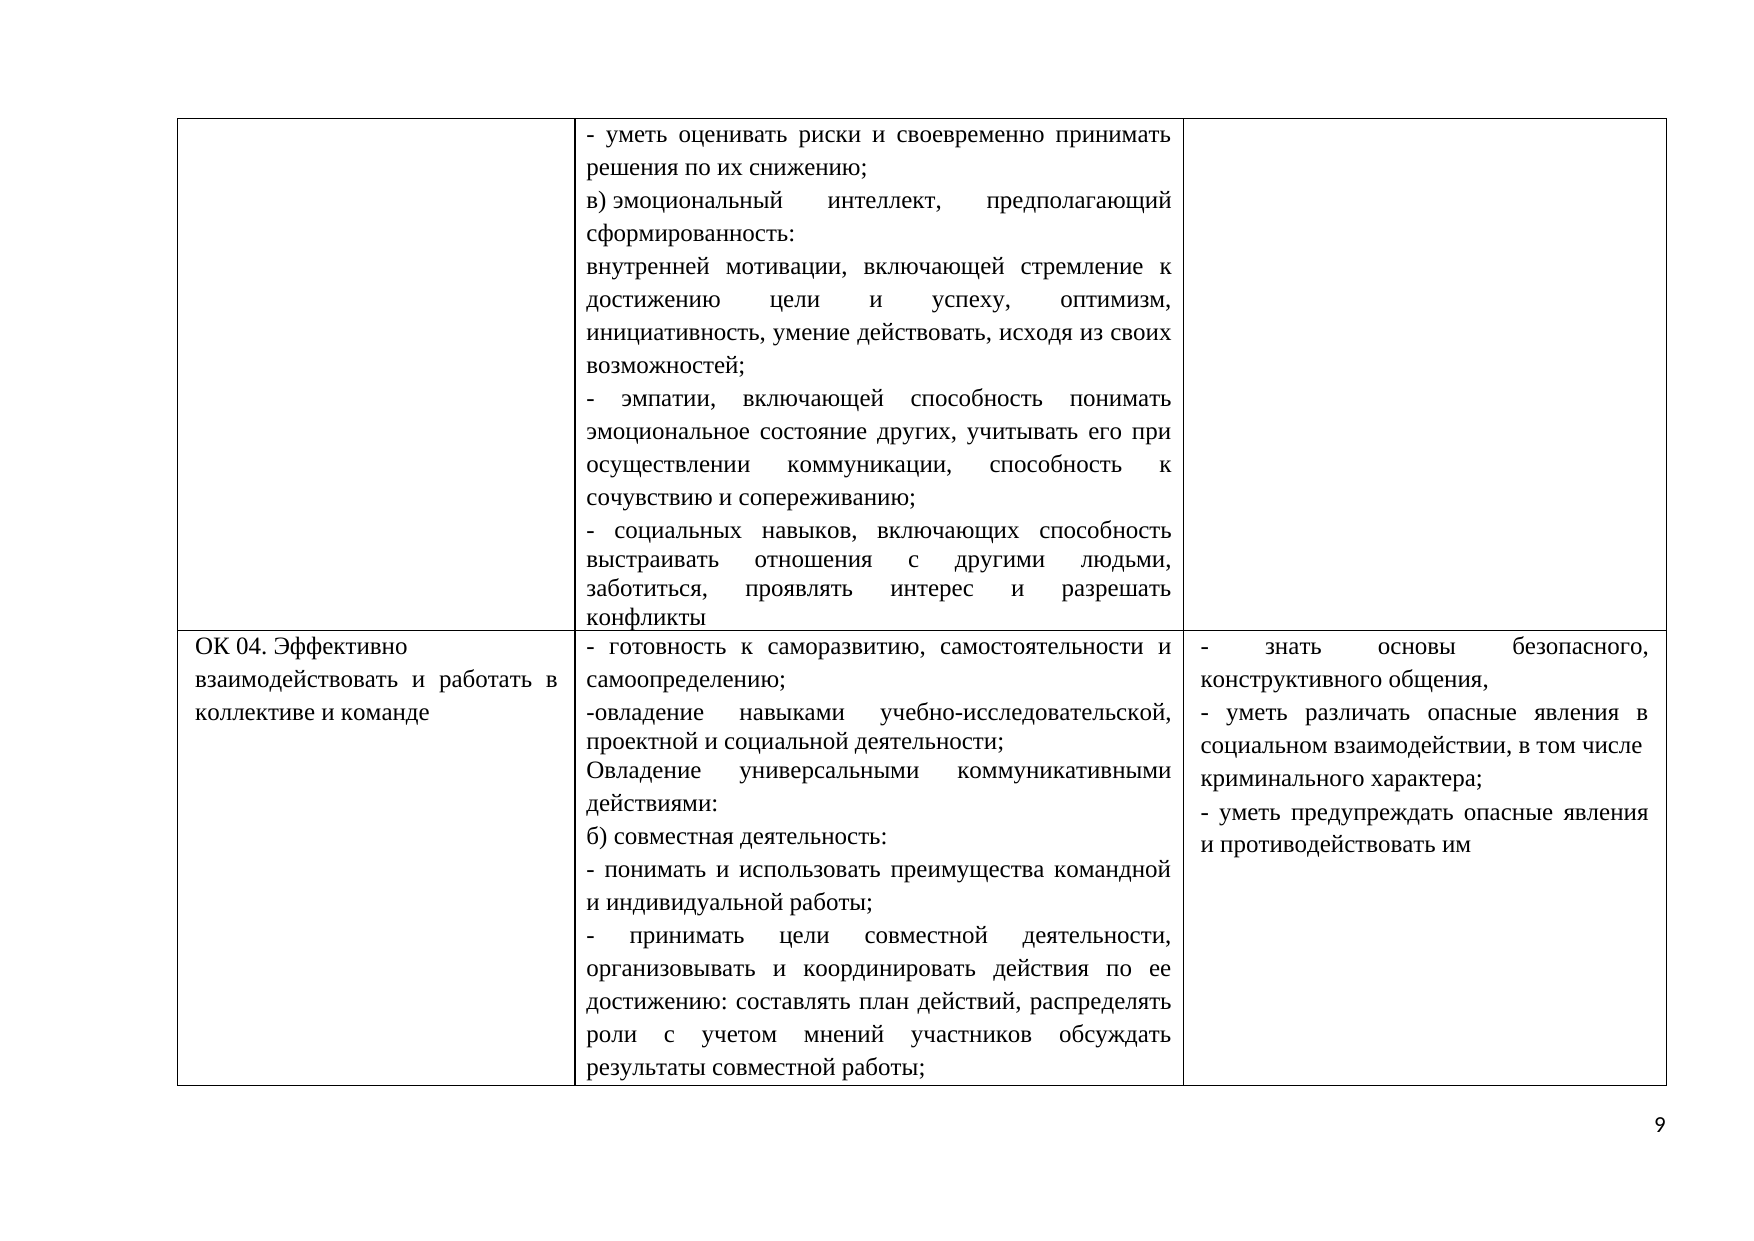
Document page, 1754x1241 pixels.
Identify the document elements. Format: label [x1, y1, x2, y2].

table_cell [1184, 631, 1666, 1085]
table_cell [178, 631, 574, 1085]
table_cell [576, 119, 1183, 630]
table_cell [576, 631, 1183, 1085]
table_cell [1184, 119, 1666, 630]
table_cell [178, 119, 574, 630]
